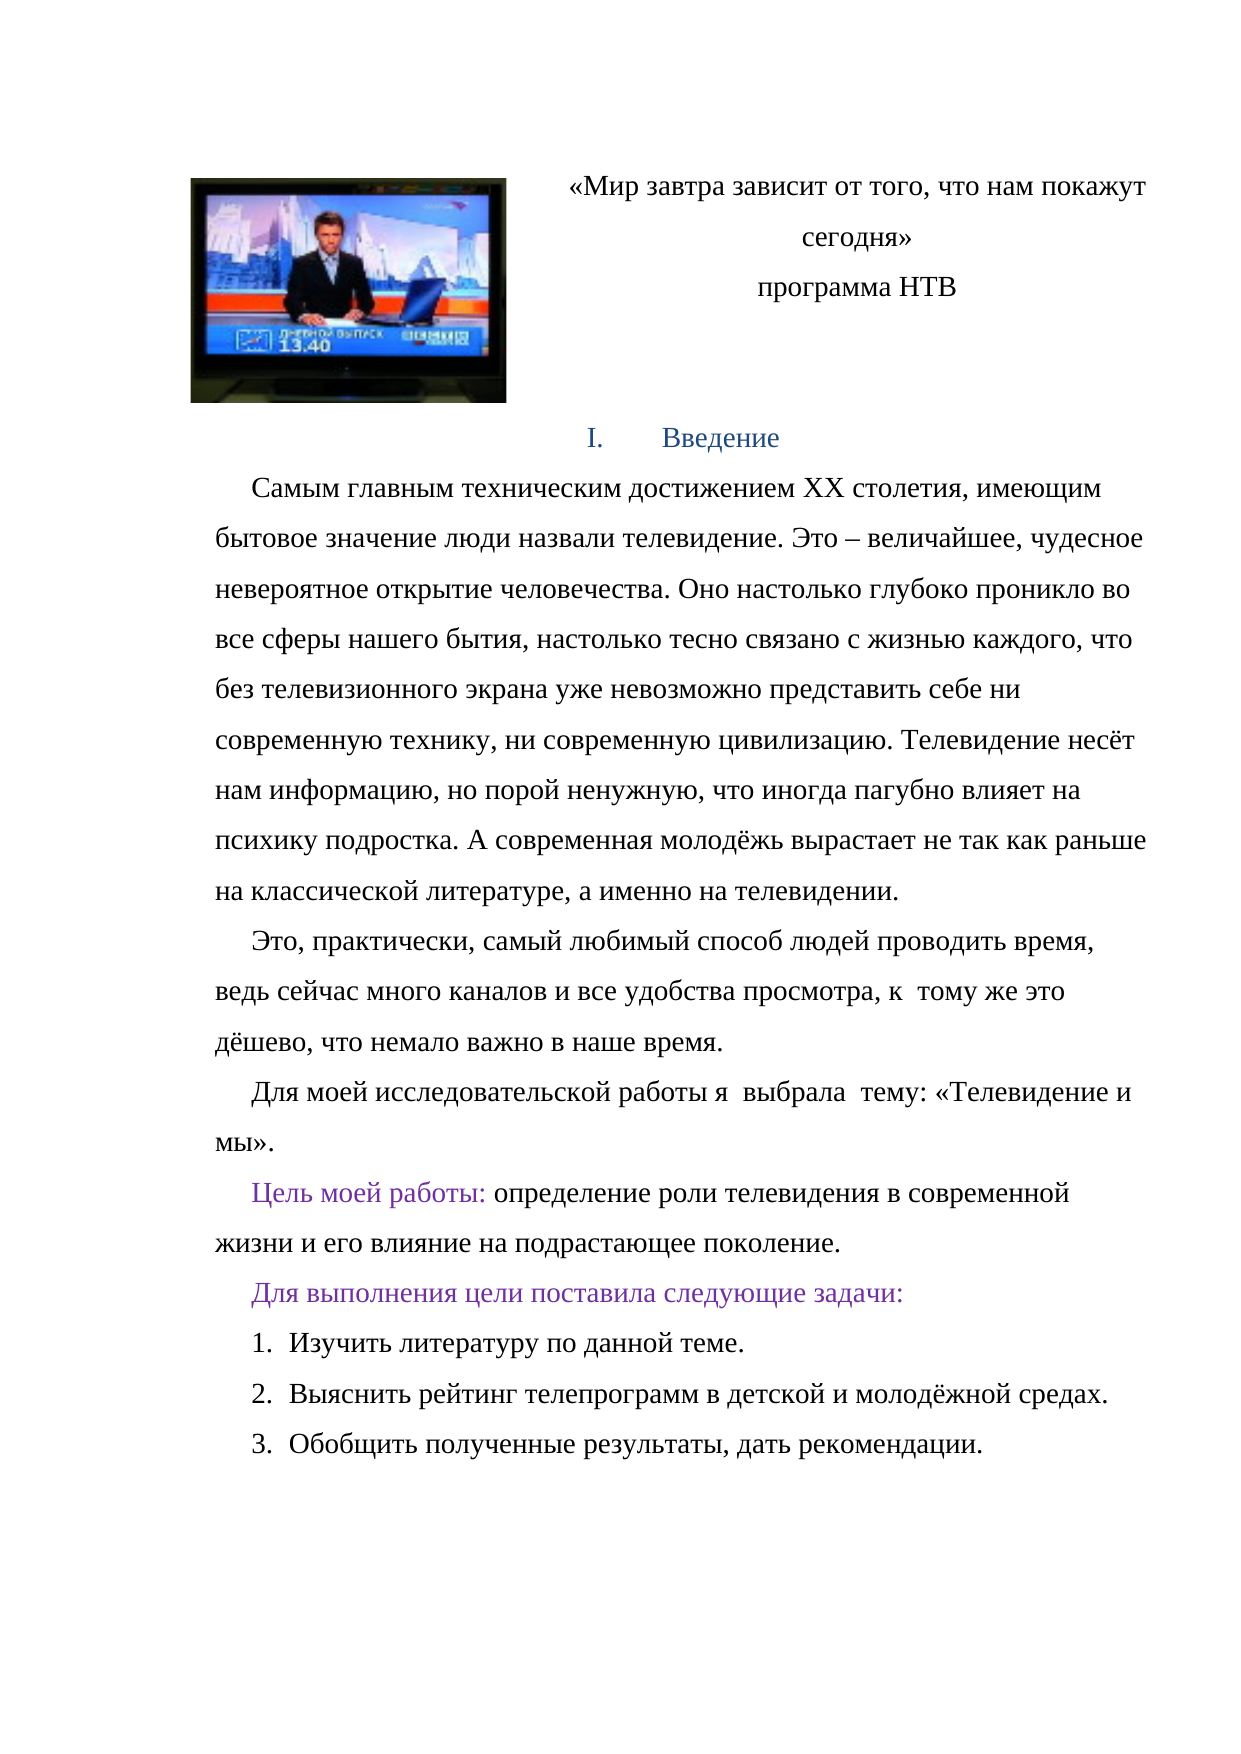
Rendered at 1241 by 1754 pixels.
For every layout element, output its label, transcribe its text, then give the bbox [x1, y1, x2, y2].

list Обобщить полученные результаты, дать рекомендации. [251, 1426, 1152, 1460]
picture [190, 178, 507, 403]
text Для моей исследовательской работы я выбрала тему: «Телевидение и мы». [215, 1074, 1152, 1158]
text программа НТВ [507, 269, 1152, 303]
list Введение [215, 420, 1152, 453]
text Самым главным техническим достижением XX столетия, имеющим бытовое значение люди назвали телевидение. Это – величайшее, чудесное невероятное открытие человечества. Оно настолько глубоко проникло во все сферы нашего бытия, настолько тесно связано с жизнью каждого, что без телевизионного экрана уже невозможно представить себе ни современную технику, ни современную цивилизацию. Телевидение несёт нам информацию, но порой ненужную, что иногда пагубно влияет на психику подростка. А современная молодёжь вырастает не так как раньше на классической литературе, а именно на телевидении. [215, 470, 1152, 906]
list Изучить литературу по данной теме. [251, 1326, 1152, 1359]
list Выяснить рейтинг телепрограмм в детской и молодёжной средах. [251, 1376, 1152, 1409]
text Это, практически, самый любимый способ людей проводить время, ведь сейчас много каналов и все удобства просмотра, к тому же это дёшево, что немало важно в наше время. [215, 923, 1152, 1057]
text Цель моей работы: определение роли телевидения в современной жизни и его влияние на подрастающее поколение. [215, 1175, 1152, 1258]
text Для выполнения цели поставила следующие задачи: [215, 1275, 1152, 1309]
text «Мир завтра зависит от того, что нам покажут сегодня» [215, 168, 1152, 252]
